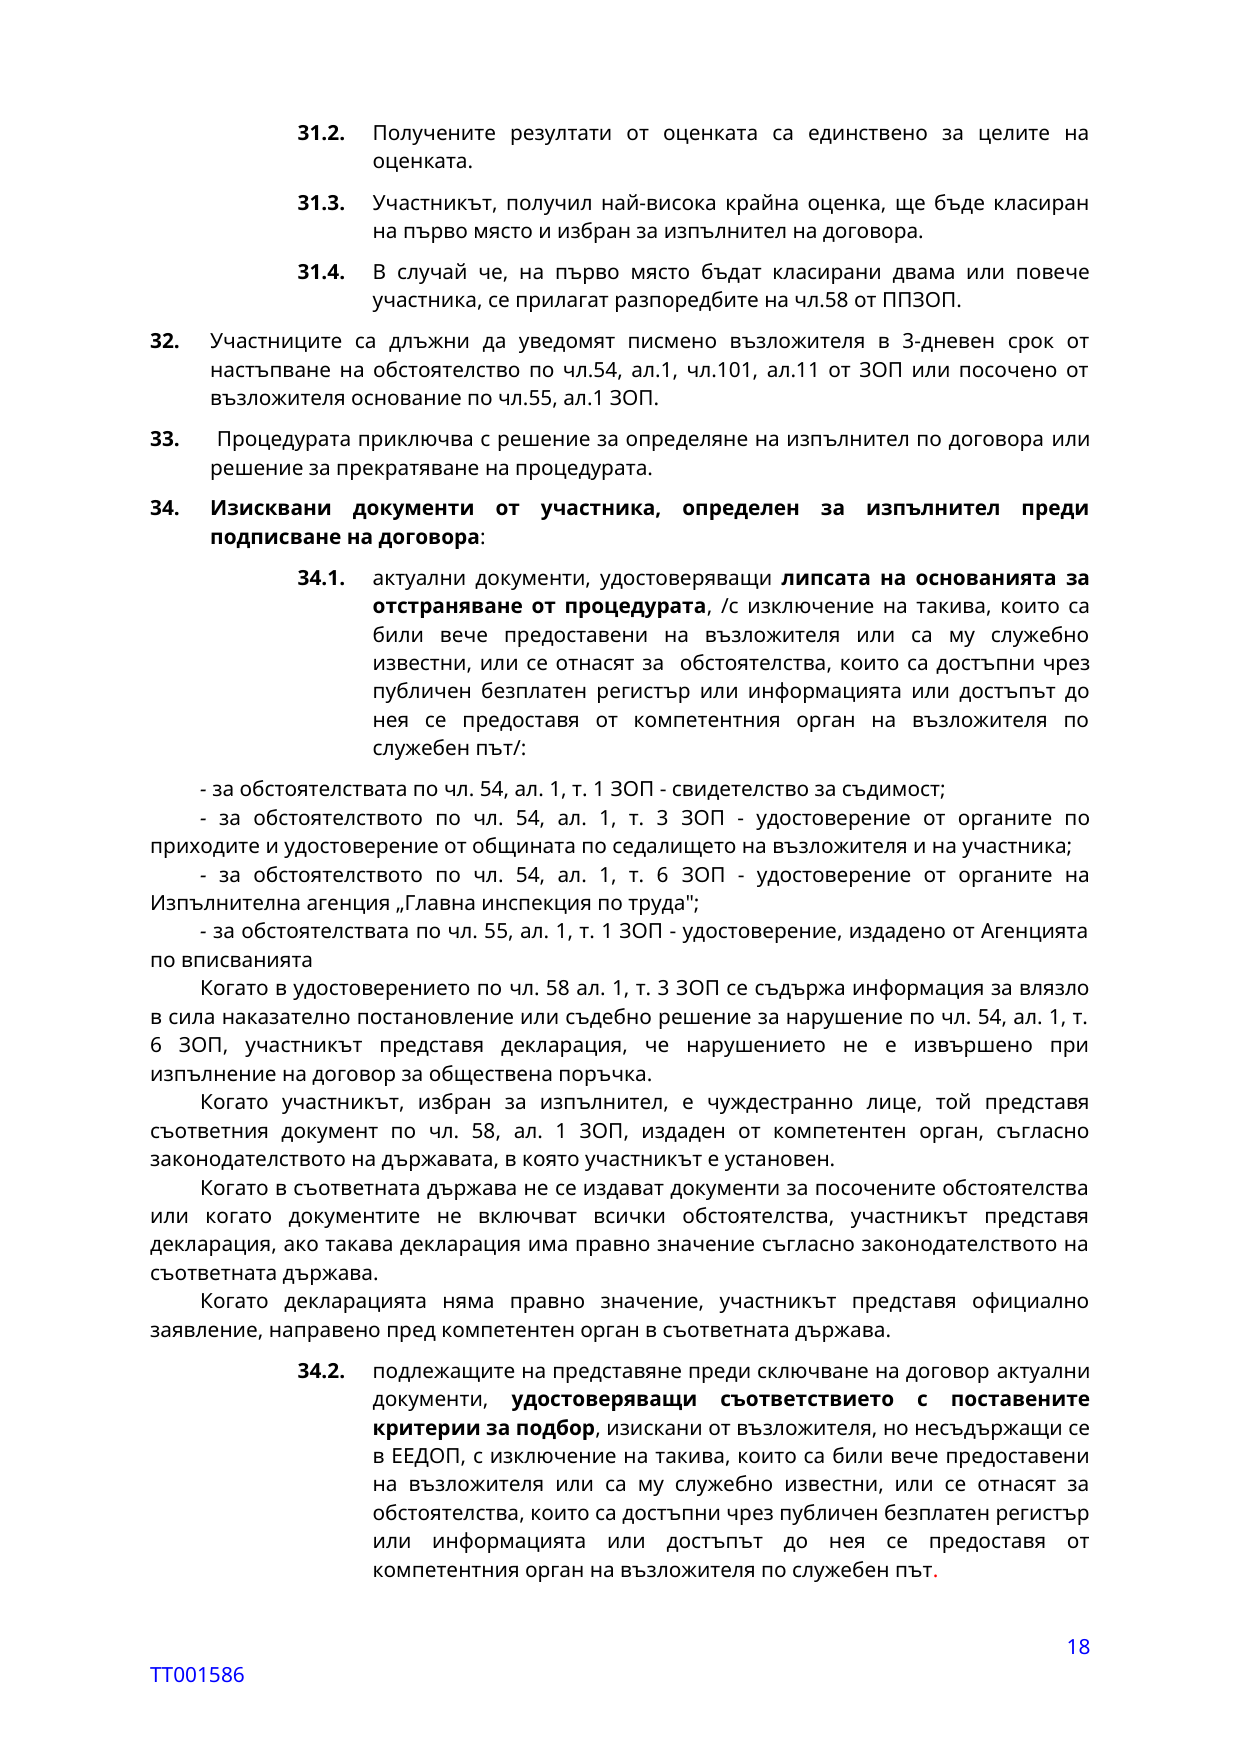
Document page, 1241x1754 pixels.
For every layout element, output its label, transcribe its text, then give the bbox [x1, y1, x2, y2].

list актуални документи, удостоверяващи липсата на основанията за отстраняване от процедурата, /с изключение на такива, които са били вече предоставени на възложителя или са му служебно известни, или се отнасят за обстоятелства, които са достъпни чрез публичен безплатен регистър или информацията или достъпът до нея се предоставя от компетентния орган на възложителя по служебен път/: [297, 563, 1090, 762]
list Изисквани документи от участника, определен за изпълнител преди подписване на договора: [150, 493, 1090, 550]
list В случай че, на първо място бъдат класирани двама или повече участника, се прилагат разпоредбите на чл.58 от ППЗОП. [297, 257, 1090, 314]
text Когато участникът, избран за изпълнител, е чуждестранно лице, той представя съответния документ по чл. 58, ал. 1 ЗОП, издаден от компетентен орган, съгласно законодателството на държавата, в която участникът е установен. [150, 1087, 1090, 1173]
list Участникът, получил най-висока крайна оценка, ще бъде класиран на първо място и избран за изпълнител на договора. [297, 188, 1090, 244]
text - за обстоятелството по чл. 54, ал. 1, т. 3 ЗОП - удостоверение от органите по приходите и удостоверение от общината по седалището на възложителя и на участника; [150, 803, 1090, 860]
text - за обстоятелствата по чл. 55, ал. 1, т. 1 ЗОП - удостоверение, издадено от Агенцията по вписванията [150, 917, 1090, 973]
list подлежащите на представяне преди сключване на договор актуални документи, удостоверяващи съответствието с поставените критерии за подбор, изискани от възложителя, но несъдържащи се в ЕЕДОП, с изключение на такива, които са били вече предоставени на възложителя или са му служебно известни, или се отнасят за обстоятелства, които са достъпни чрез публичен безплатен регистър или информацията или достъпът до нея се предоставя от компетентния орган на възложителя по служебен път. [297, 1356, 1090, 1583]
list Процедурата приключва с решение за определяне на изпълнител по договора или решение за прекратяване на процедурата. [150, 424, 1090, 481]
text Когато в съответната държава не се издават документи за посочените обстоятелства или когато документите не включват всички обстоятелства, участникът представя декларация, ако такава декларация има правно значение съгласно законодателството на съответната държава. [150, 1173, 1090, 1286]
list Участниците са длъжни да уведомят писмено възложителя в 3-дневен срок от настъпване на обстоятелство по чл.54, ал.1, чл.101, ал.11 от ЗОП или посочено от възложителя основание по чл.55, ал.1 ЗОП. [150, 326, 1090, 412]
text - за обстоятелствата по чл. 54, ал. 1, т. 1 ЗОП - свидетелство за съдимост; [150, 774, 1090, 803]
text - за обстоятелството по чл. 54, ал. 1, т. 6 ЗОП - удостоверение от органите на Изпълнителна агенция „Главна инспекция по труда"; [150, 860, 1090, 917]
list Получените резултати от оценката са единствено за целите на оценката. [297, 118, 1090, 175]
text Когато в удостоверението по чл. 58 ал. 1, т. 3 ЗОП се съдържа информация за влязло в сила наказателно постановление или съдебно решение за нарушение по чл. 54, ал. 1, т. 6 ЗОП, участникът представя декларация, че нарушението не е извършено при изпълнение на договор за обществена поръчка. [150, 973, 1090, 1087]
text Когато декларацията няма правно значение, участникът представя официално заявление, направено пред компетентен орган в съответната държава. [150, 1286, 1090, 1343]
